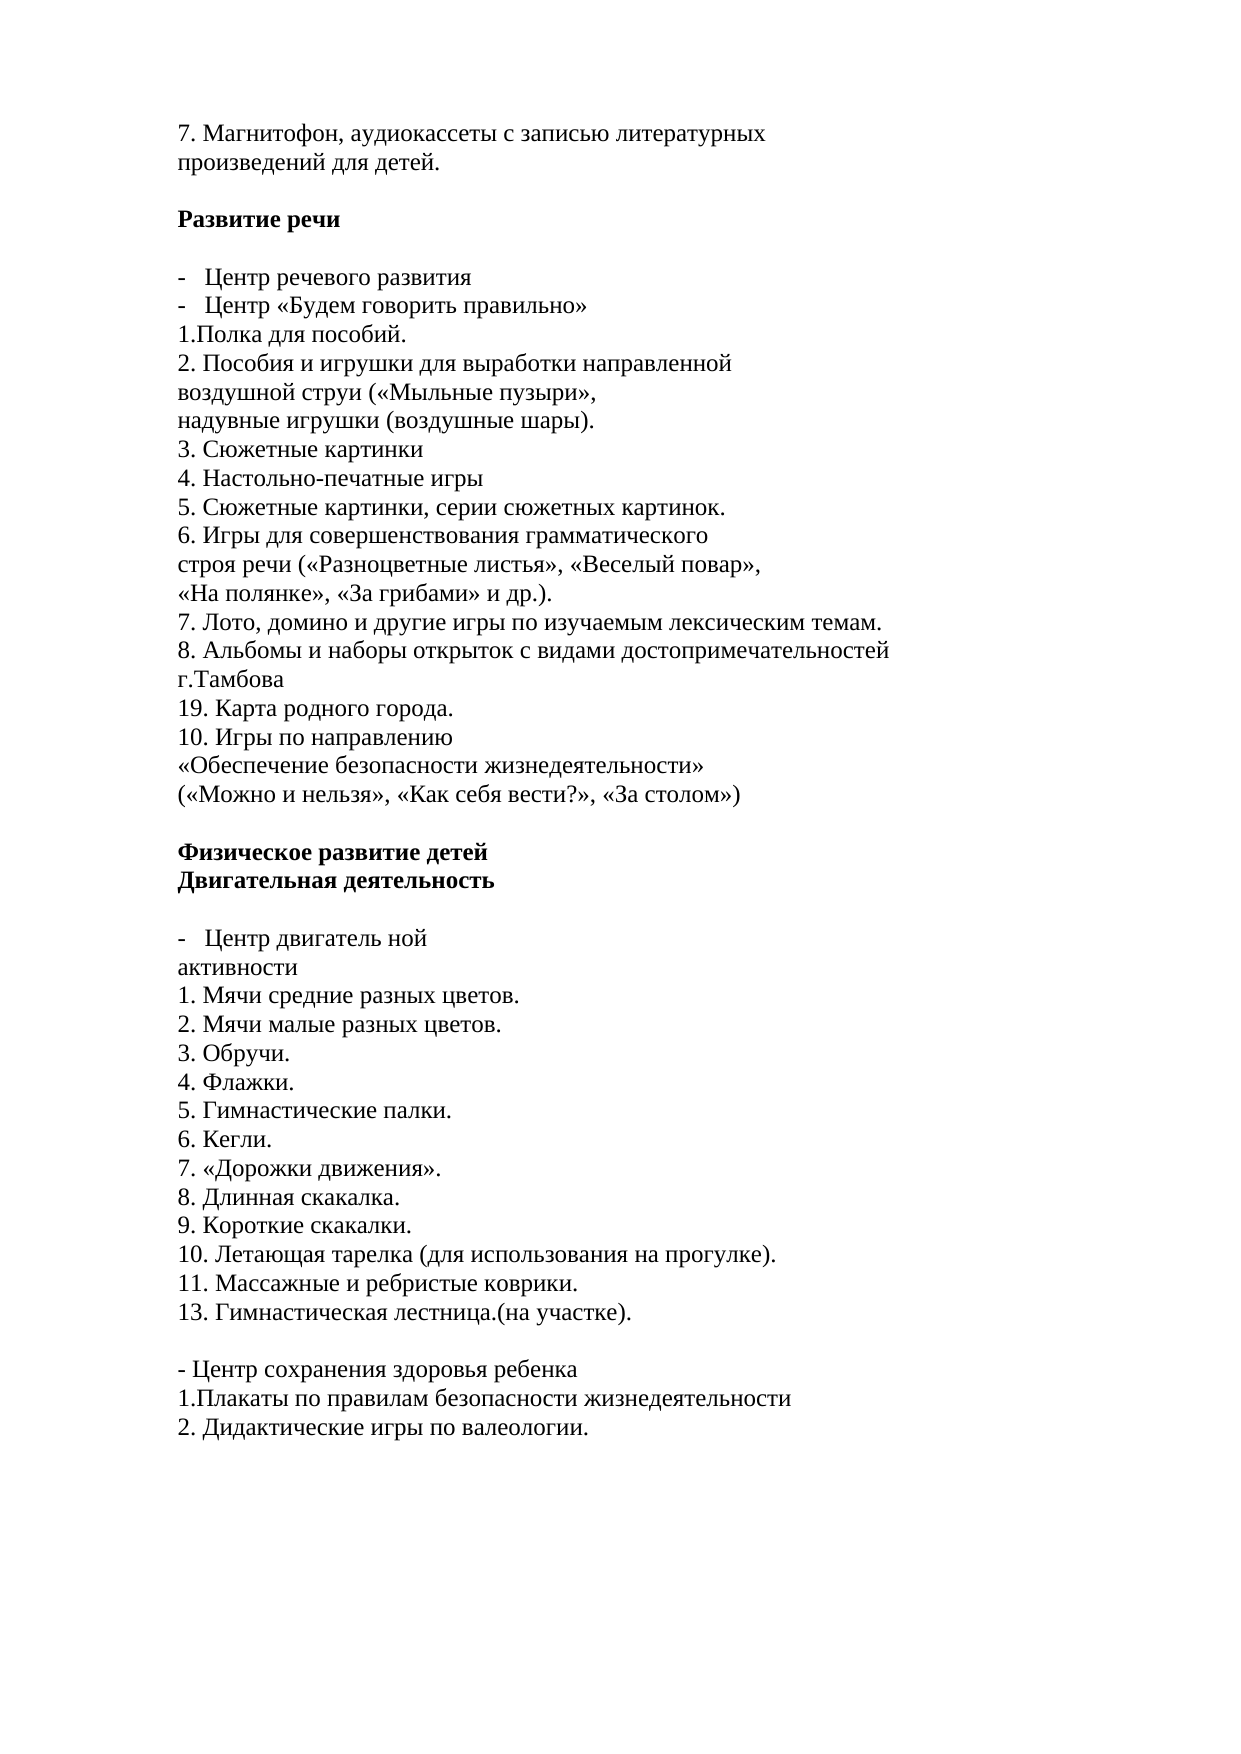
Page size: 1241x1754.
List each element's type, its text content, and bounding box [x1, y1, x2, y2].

text Развитие речи [177, 204, 1152, 233]
text 9. Короткие скакалки. [177, 1211, 1152, 1239]
text 6. Игры для совершенствования грамматического [177, 521, 1152, 549]
text активности [177, 952, 1152, 981]
text 1. Мячи средние разных цветов. [177, 981, 1152, 1009]
text 7. «Дорожки движения». [177, 1153, 1152, 1182]
text Двигательная деятельность [177, 866, 1152, 894]
text - Центр «Будем говорить правильно» [177, 291, 1152, 319]
text 1.Плакаты по правилам безопасности жизнедеятельности [177, 1383, 1152, 1412]
text 8. Длинная скакалка. [177, 1182, 1152, 1211]
text 4. Флажки. [177, 1067, 1152, 1096]
text 7. Магнитофон, аудиокассеты с записью литературных [177, 118, 1152, 147]
text 2. Мячи малые разных цветов. [177, 1009, 1152, 1038]
text 3. Сюжетные картинки [177, 434, 1152, 463]
text произведений для детей. [177, 147, 1152, 176]
text 19. Карта родного города. [177, 693, 1152, 722]
text воздушной струи («Мыльные пузыри», [177, 377, 1152, 406]
text 5. Гимнастические палки. [177, 1096, 1152, 1124]
text строя речи («Разноцветные листья», «Веселый повар», [177, 549, 1152, 578]
text 6. Кегли. [177, 1124, 1152, 1153]
text - Центр речевого развития [177, 262, 1152, 291]
text 4. Настольно-печатные игры [177, 463, 1152, 492]
text 8. Альбомы и наборы открыток с видами достопримечательностей [177, 636, 1152, 664]
text 2. Пособия и игрушки для выработки направленной [177, 348, 1152, 377]
text 11. Массажные и ребристые коврики. [177, 1268, 1152, 1297]
text 5. Сюжетные картинки, серии сюжетных картинок. [177, 492, 1152, 521]
text - Центр сохранения здоровья ребенка [177, 1354, 1152, 1383]
text 7. Лото, домино и другие игры по изучаемым лексическим темам. [177, 607, 1152, 636]
text «На полянке», «За грибами» и др.). [177, 578, 1152, 607]
text «Обеспечение безопасности жизнедеятельности» [177, 751, 1152, 779]
text 10. Игры по направлению [177, 722, 1152, 751]
text 3. Обручи. [177, 1038, 1152, 1067]
text («Можно и нельзя», «Как себя вести?», «За столом») [177, 779, 1152, 808]
text 1.Полка для пособий. [177, 319, 1152, 348]
text 10. Летающая тарелка (для использования на прогулке). [177, 1239, 1152, 1268]
text - Центр двигатель ной [177, 923, 1152, 952]
text Физическое развитие детей [177, 837, 1152, 866]
text г.Тамбова [177, 664, 1152, 693]
text 2. Дидактические игры по валеологии. [177, 1412, 1152, 1441]
text 13. Гимнастическая лестница.(на участке). [177, 1297, 1152, 1326]
text надувные игрушки (воздушные шары). [177, 406, 1152, 434]
